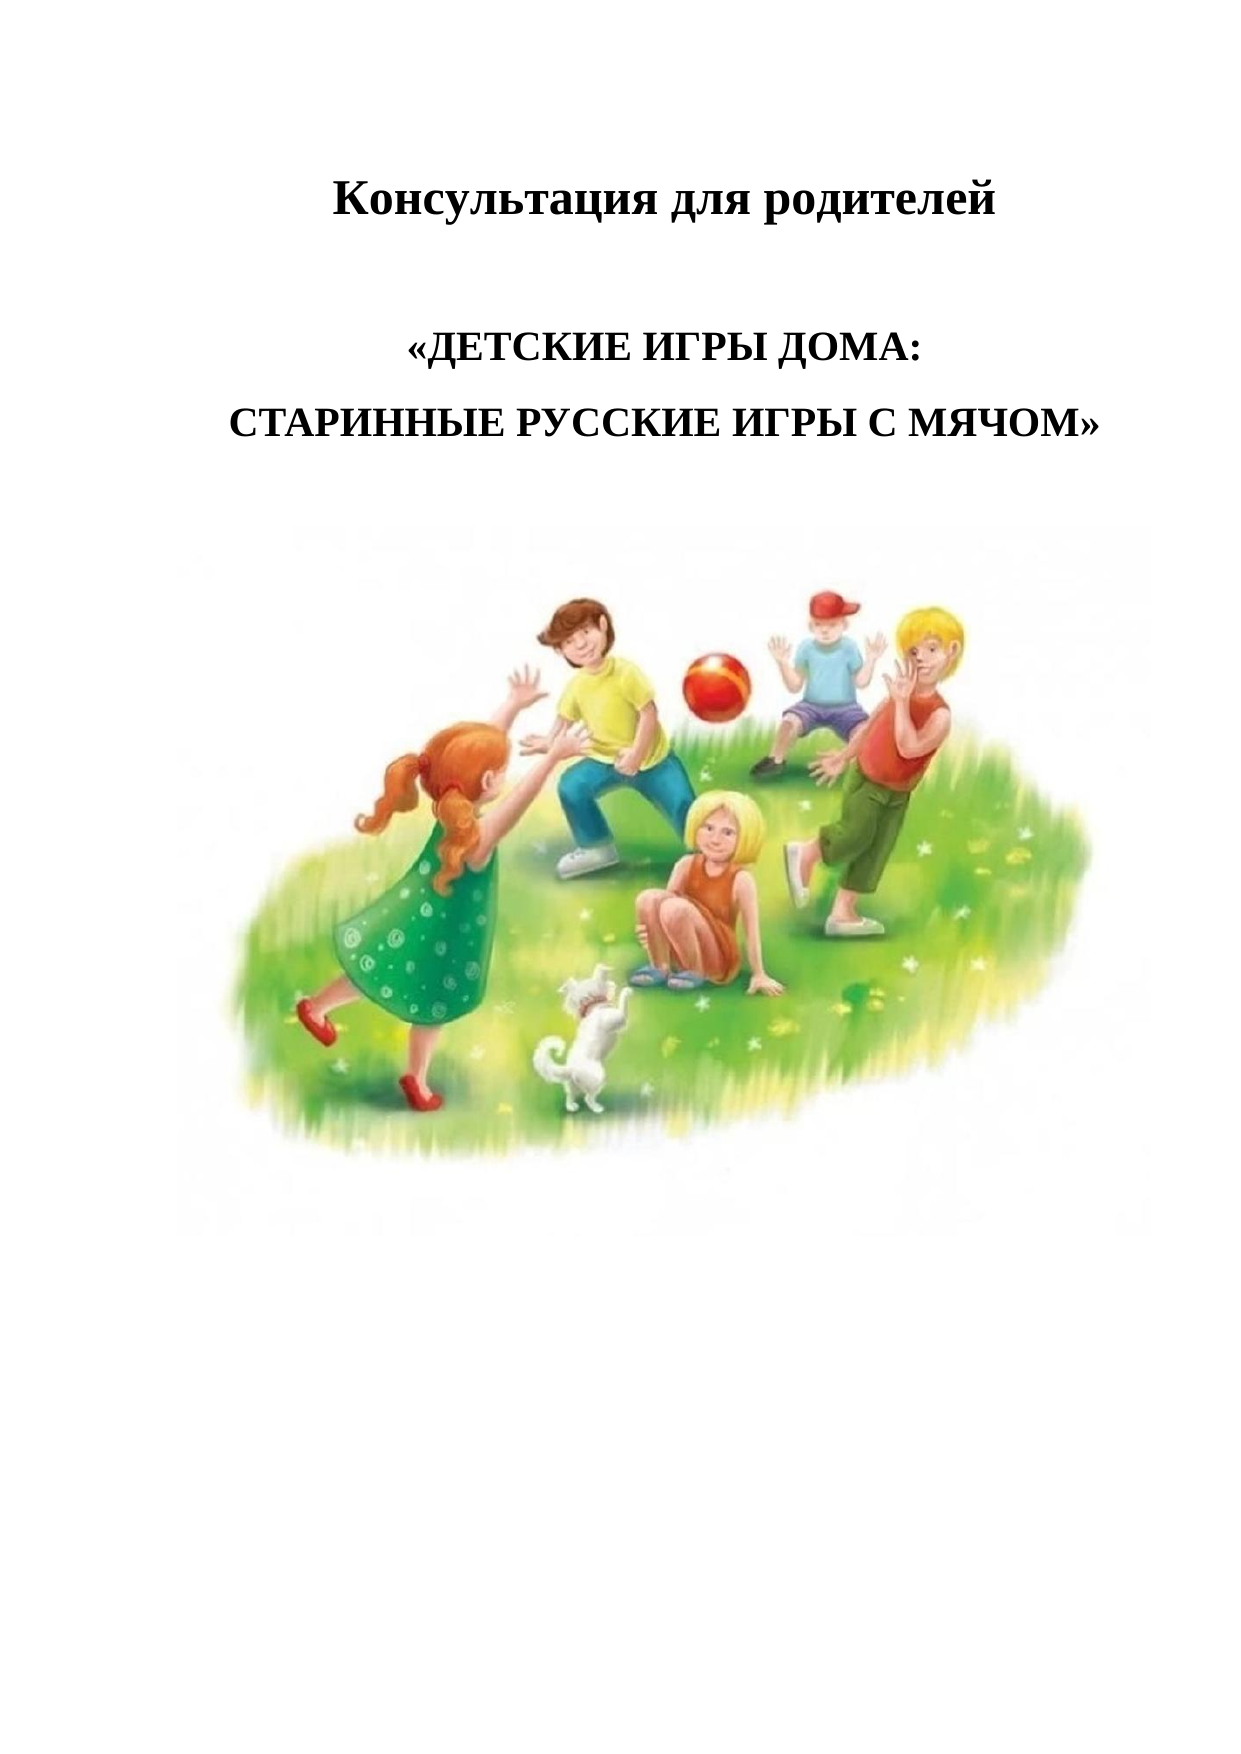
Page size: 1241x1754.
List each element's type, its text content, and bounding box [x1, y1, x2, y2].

text «Детские игры дома: [177, 321, 1152, 369]
text старинные русские игры с мячом» [177, 397, 1152, 445]
subtitle Консультация для родителей [177, 168, 1152, 226]
picture [177, 526, 1152, 1236]
